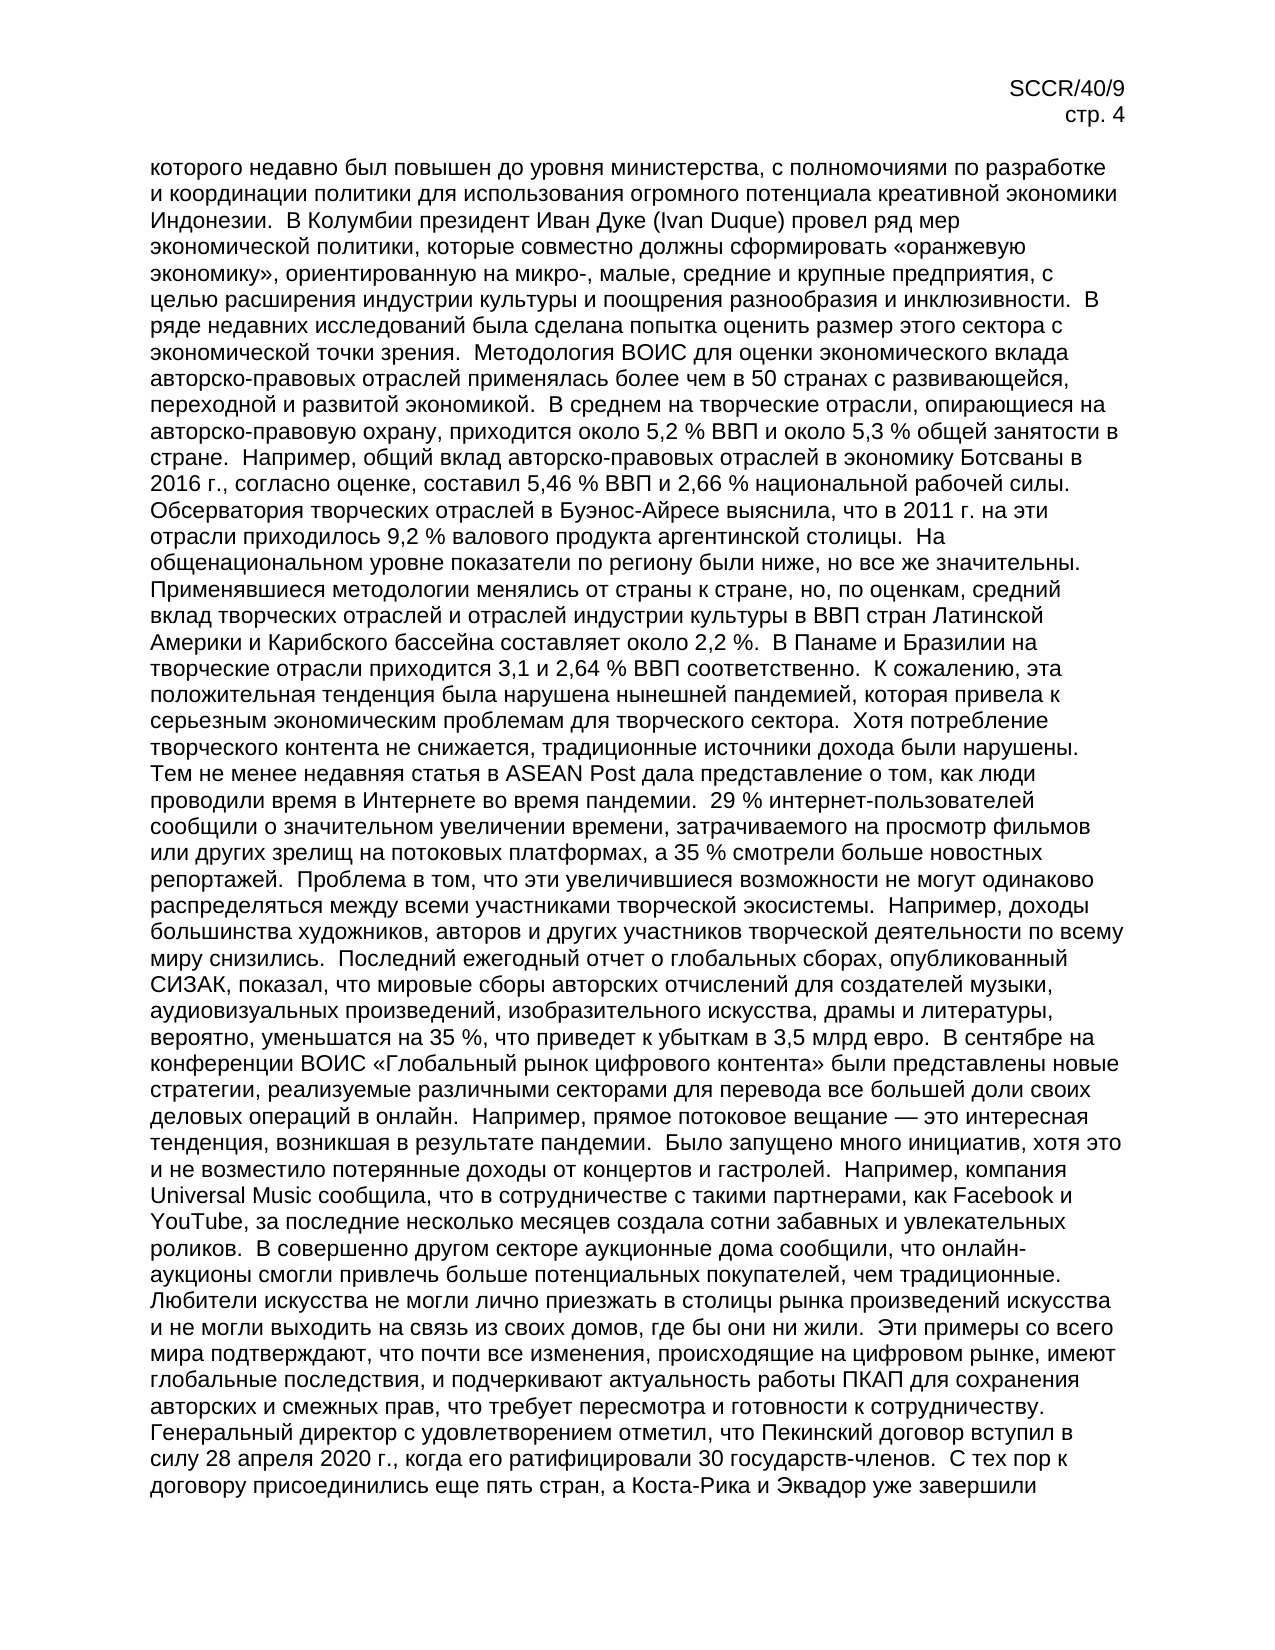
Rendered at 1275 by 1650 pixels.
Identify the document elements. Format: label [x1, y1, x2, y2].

list [150, 154, 1125, 1498]
